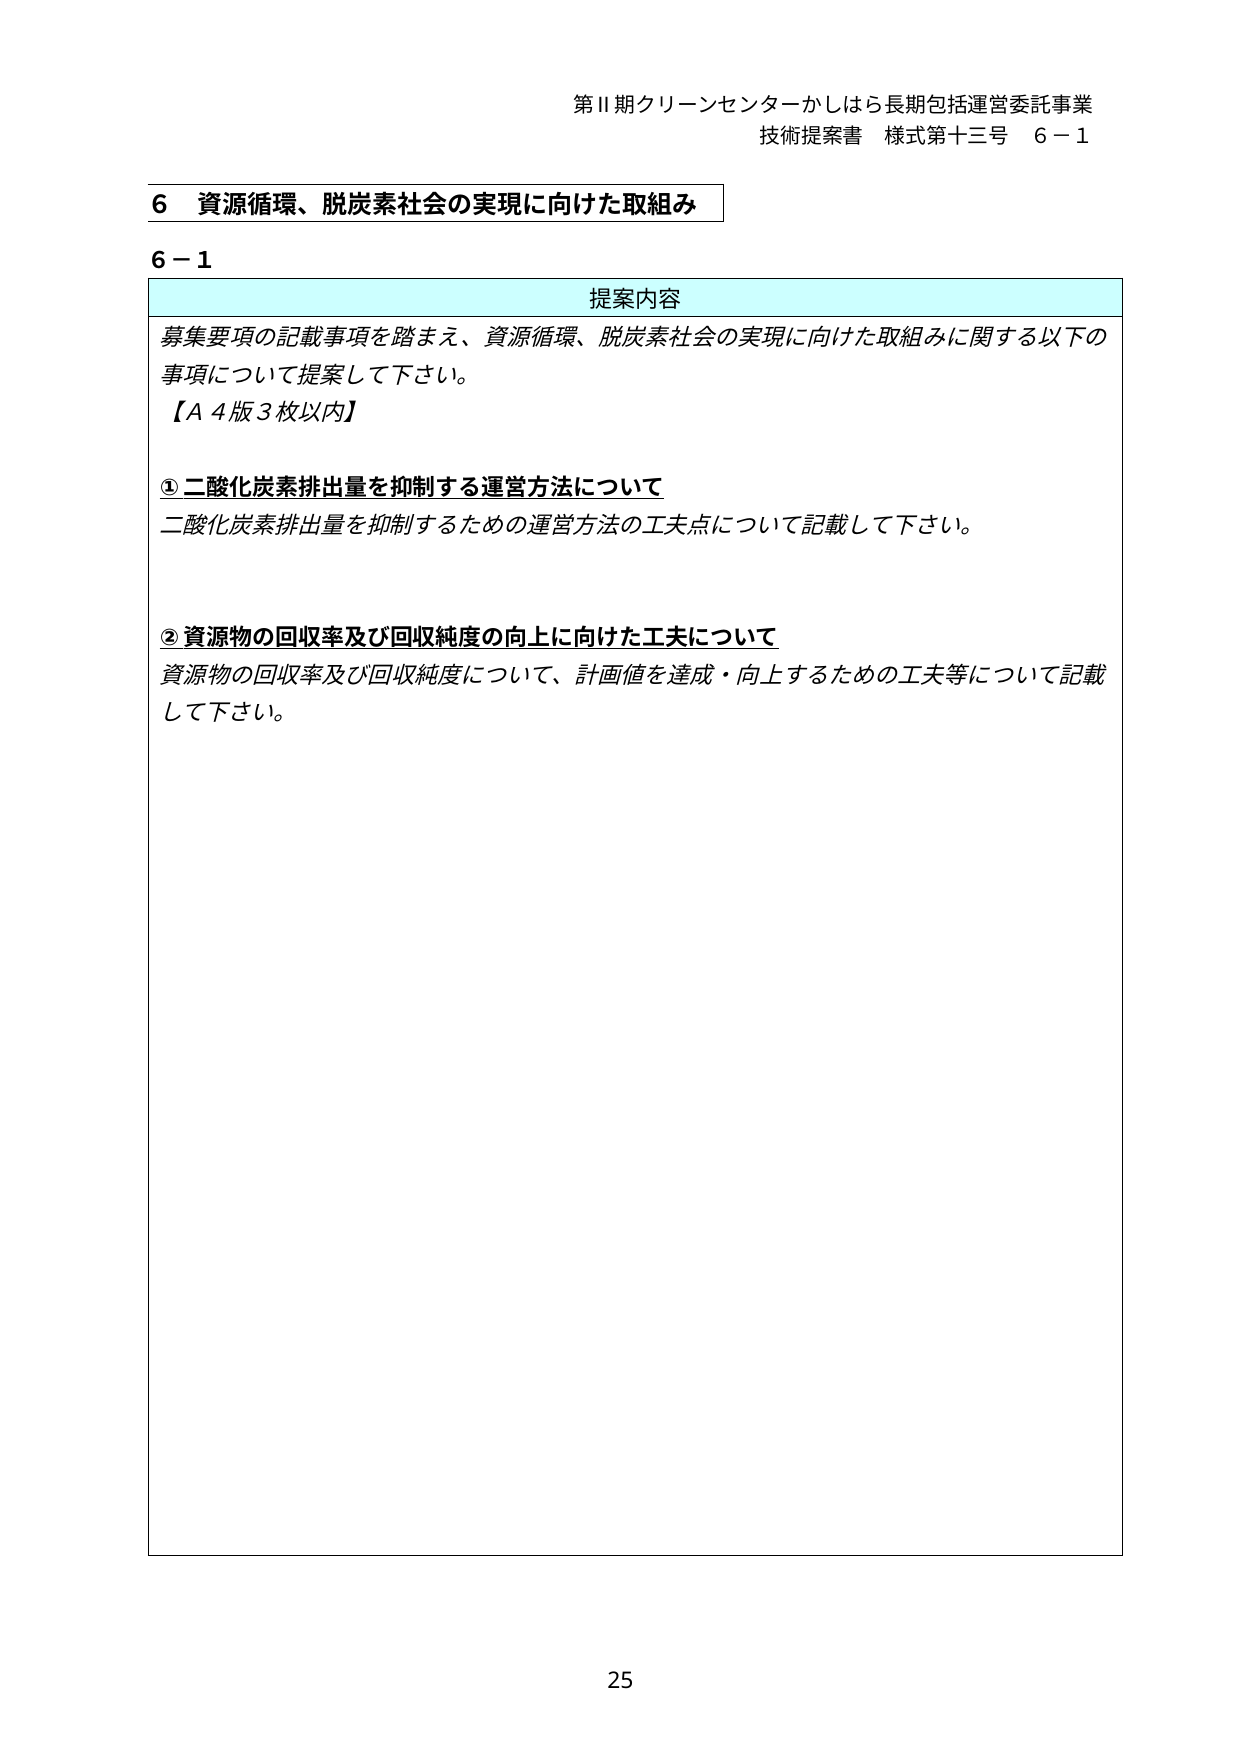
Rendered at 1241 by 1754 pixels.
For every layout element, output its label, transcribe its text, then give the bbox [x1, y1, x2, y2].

table_header 提案内容 [149, 279, 1122, 316]
subtitle ６－１ [148, 240, 1092, 278]
table_cell 募集要項の記載事項を踏まえ、資源循環、脱炭素社会の実現に向けた取組みに関する以下の事項について提案して下さい。 【Ａ４版３枚以内】 ①二酸化炭素排出量を抑制する運営方法について 二酸化炭素排出量を抑制するための運営方法の工夫点について記載して下さい。 ②資源物の回収率及び回収純度の向上に向けた工夫について 資源物の回収率及び回収純度について、計画値を達成・向上するための工夫等について記載して下さい。 [149, 317, 1122, 1555]
subtitle ６ 資源循環、脱炭素社会の実現に向けた取組み [148, 165, 1092, 240]
